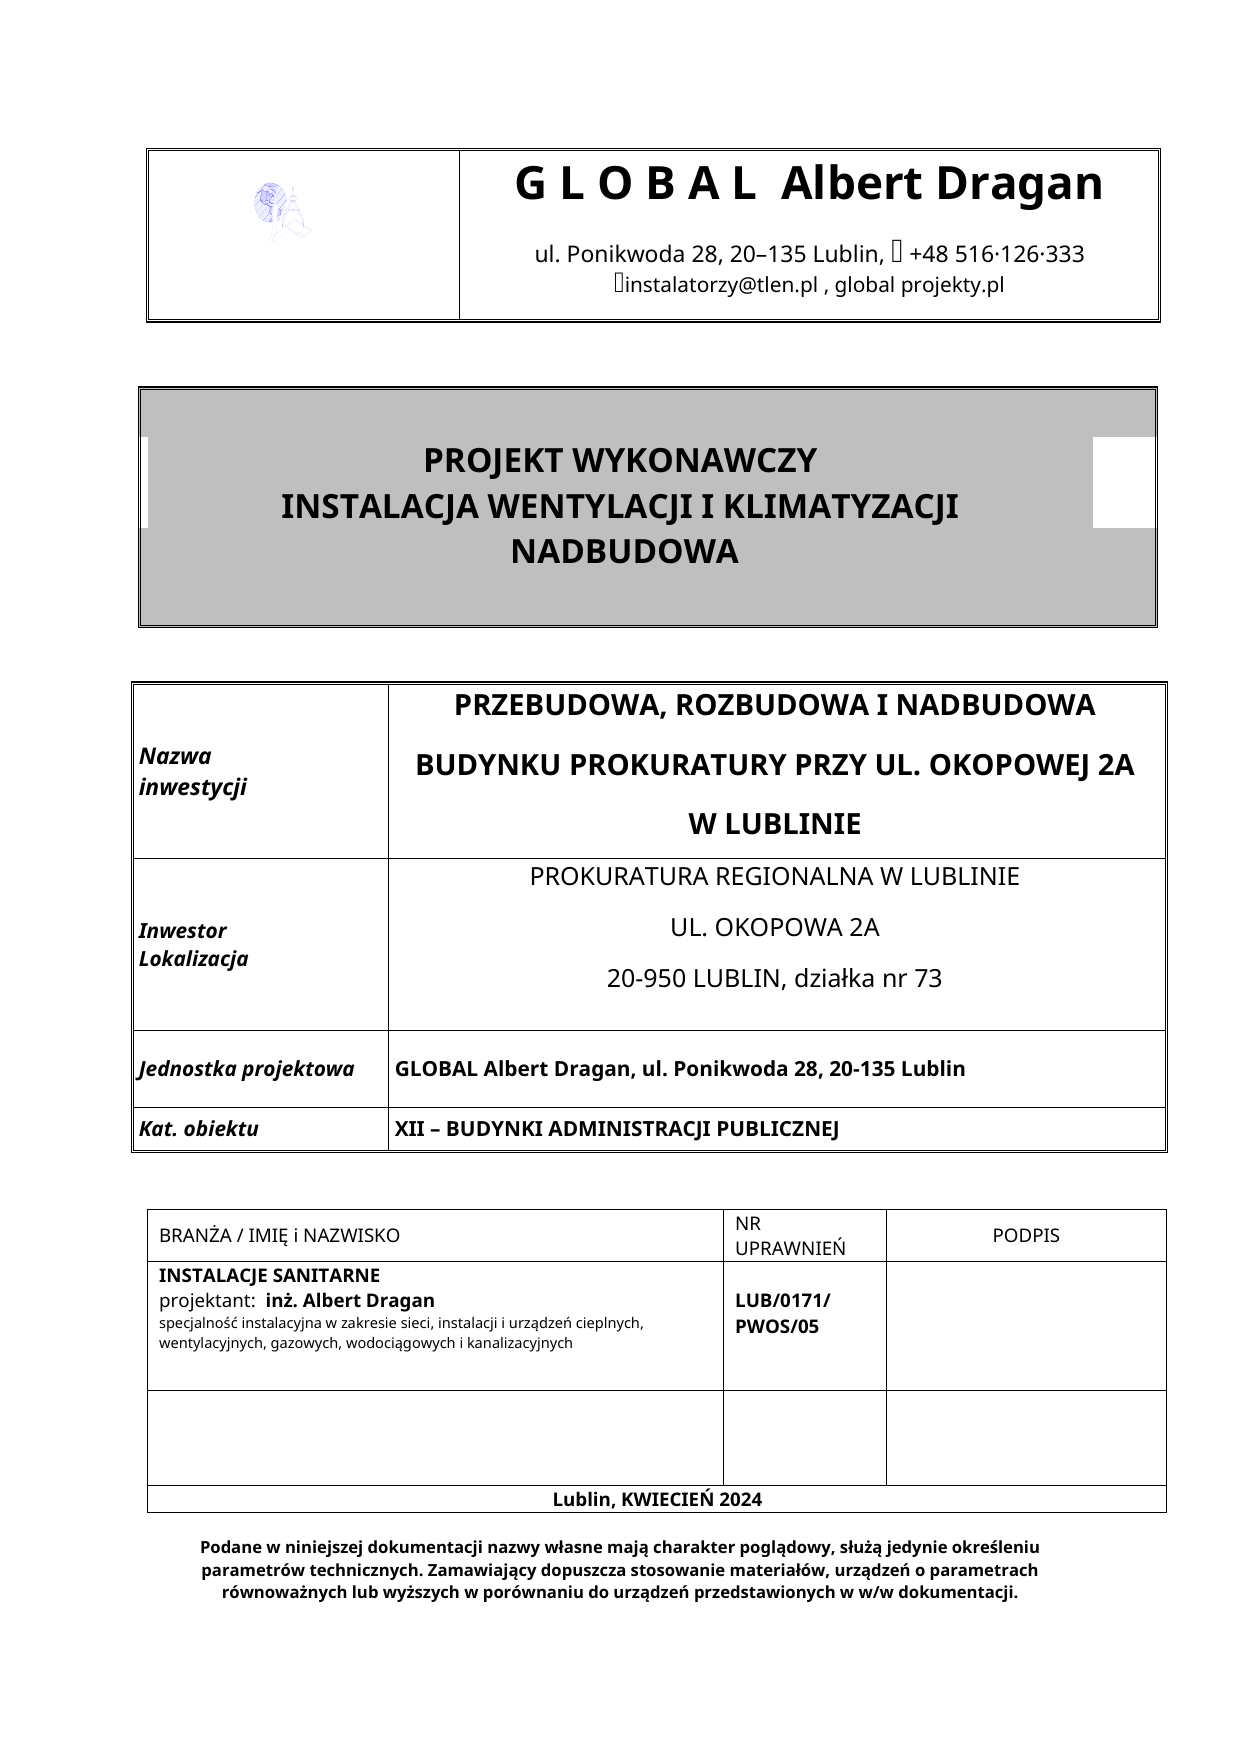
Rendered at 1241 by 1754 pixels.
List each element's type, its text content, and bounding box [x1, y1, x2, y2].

subtitle NADBUDOWA [141, 523, 1155, 625]
table_header Nazwa inwestycji [134, 685, 388, 857]
table_cell [148, 1391, 723, 1485]
table_cell [724, 1391, 886, 1485]
table_cell PROKURATURA REGIONALNA W LUBLINIE UL. OKOPOWA 2A 20-950 LUBLIN, działka nr 73 [389, 859, 1165, 1030]
table_header BRANŻA / IMIĘ i NAZWISKO [148, 1210, 723, 1261]
table_cell Inwestor Lokalizacja [134, 859, 388, 1030]
table_header [149, 151, 459, 319]
table_header PRZEBUDOWA, ROZBUDOWA I NADBUDOWA BUDYNKU PROKURATURY PRZY UL. OKOPOWEJ 2A W LUBLINIE [389, 685, 1165, 857]
table_header NR UPRAWNIEŃ [724, 1210, 886, 1261]
table_cell LUB/0171/ PWOS/05 [724, 1262, 886, 1389]
text Podane w niniejszej dokumentacji nazwy własne mają charakter poglądowy, służą jedynie określeniu parametrów technicznych. Zamawiający dopuszcza stosowanie materiałów, urządzeń o parametrach równoważnych lub wyższych w porównaniu do urządzeń przedstawionych w w/w dokumentacji. [148, 1536, 1093, 1604]
table_cell XII – BUDYNKI ADMINISTRACJI PUBLICZNEJ [389, 1108, 1165, 1149]
table_cell Jednostka projektowa [134, 1031, 388, 1107]
table_cell Lublin, KWIECIEŃ 2024 [148, 1486, 1166, 1512]
table_cell INSTALACJE SANITARNE projektant: inż. Albert Dragan specjalność instalacyjna w zakresie sieci, instalacji i urządzeń cieplnych, wentylacyjnych, gazowych, wodociągowych i kanalizacyjnych [148, 1262, 723, 1389]
subtitle INSTALACJA WENTYLACJI I KLIMATYZACJI [148, 482, 1093, 523]
table_cell [887, 1262, 1166, 1389]
table_cell GLOBAL Albert Dragan, ul. Ponikwoda 28, 20-135 Lublin [389, 1031, 1165, 1107]
table_cell [887, 1391, 1166, 1485]
subtitle PROJEKT WYKONAWCZY [148, 437, 1093, 482]
table_cell Kat. obiektu [134, 1108, 388, 1149]
table_header PODPIS [887, 1210, 1166, 1261]
table_header G L O B A L Albert Dragan ul. Ponikwoda 28, 20–135 Lublin, +48 516·126·333 instalatorzy@tlen.pl , global projekty.pl [460, 151, 1158, 319]
